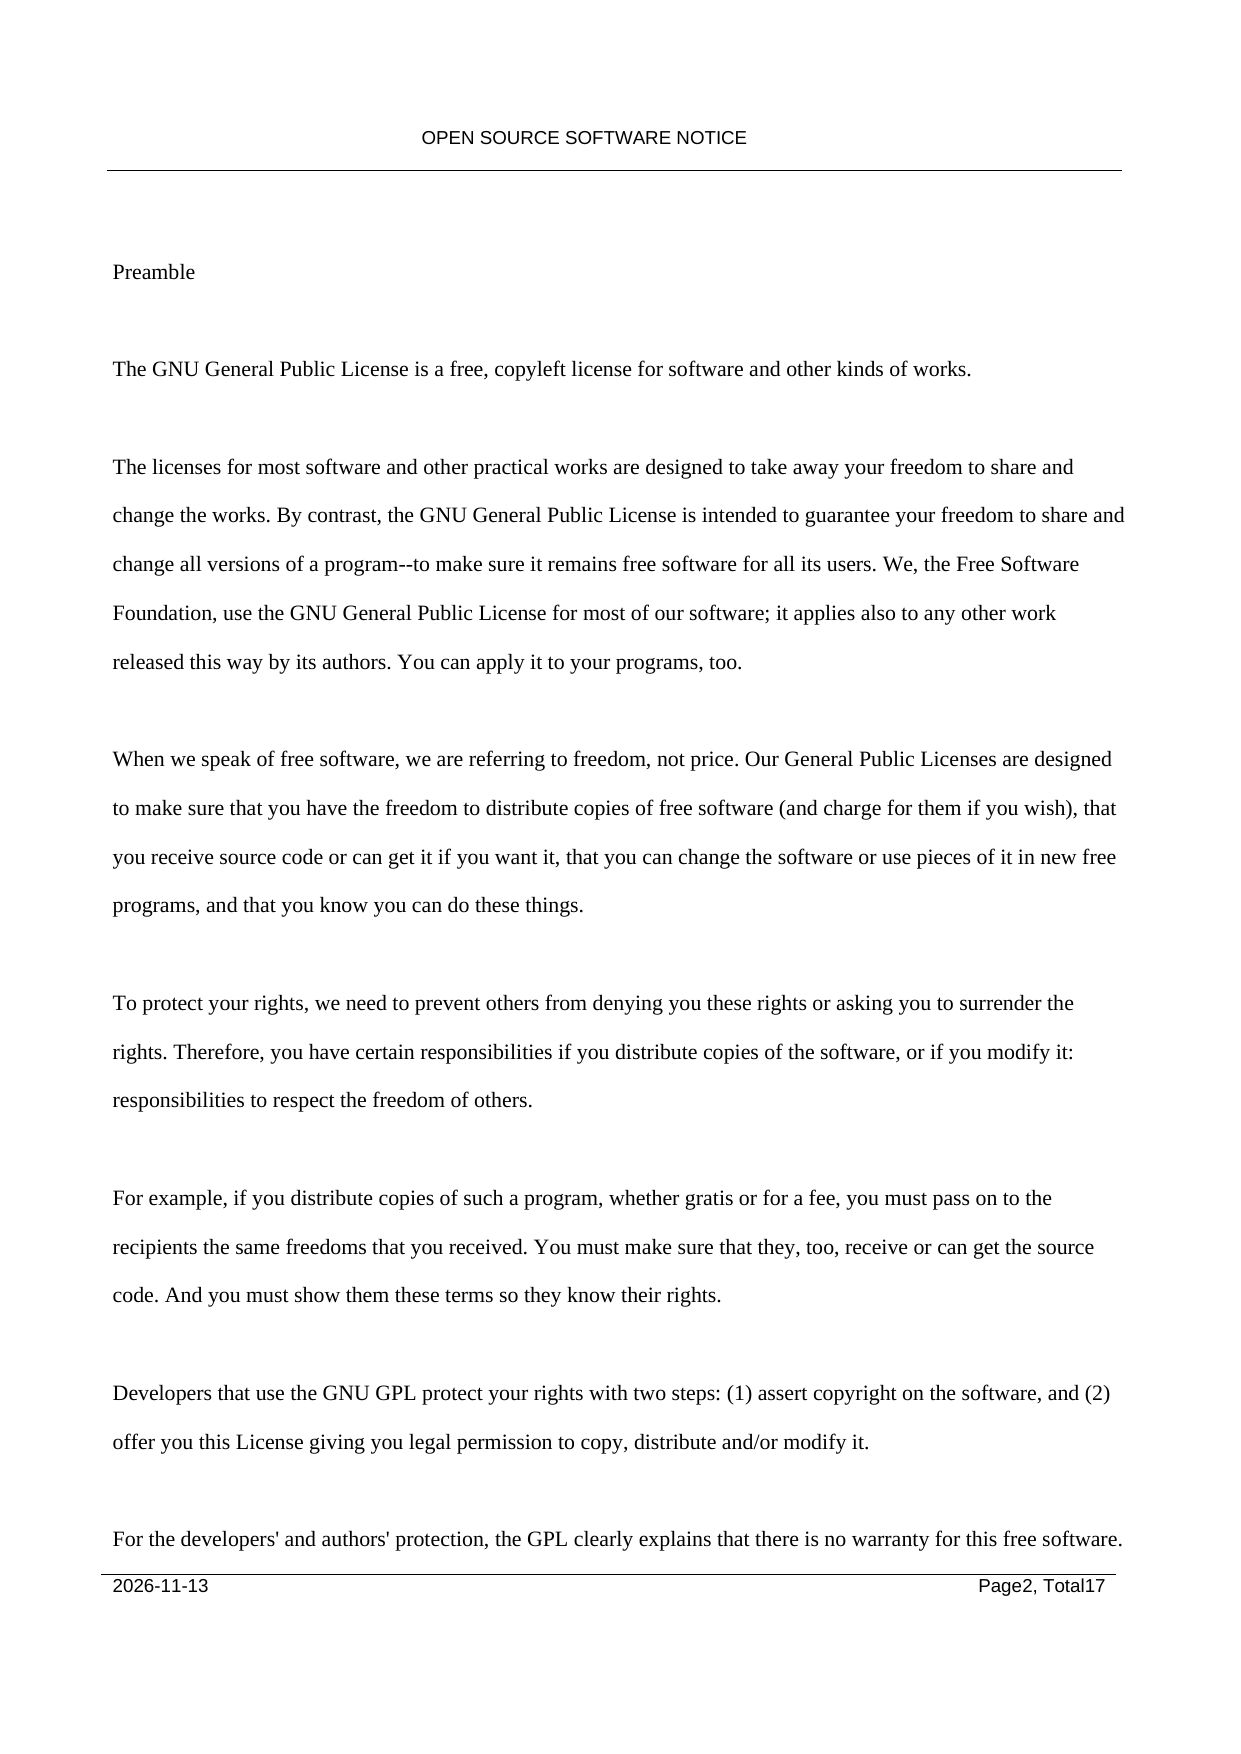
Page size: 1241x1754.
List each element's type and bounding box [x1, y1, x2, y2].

text [112, 206, 1128, 1555]
